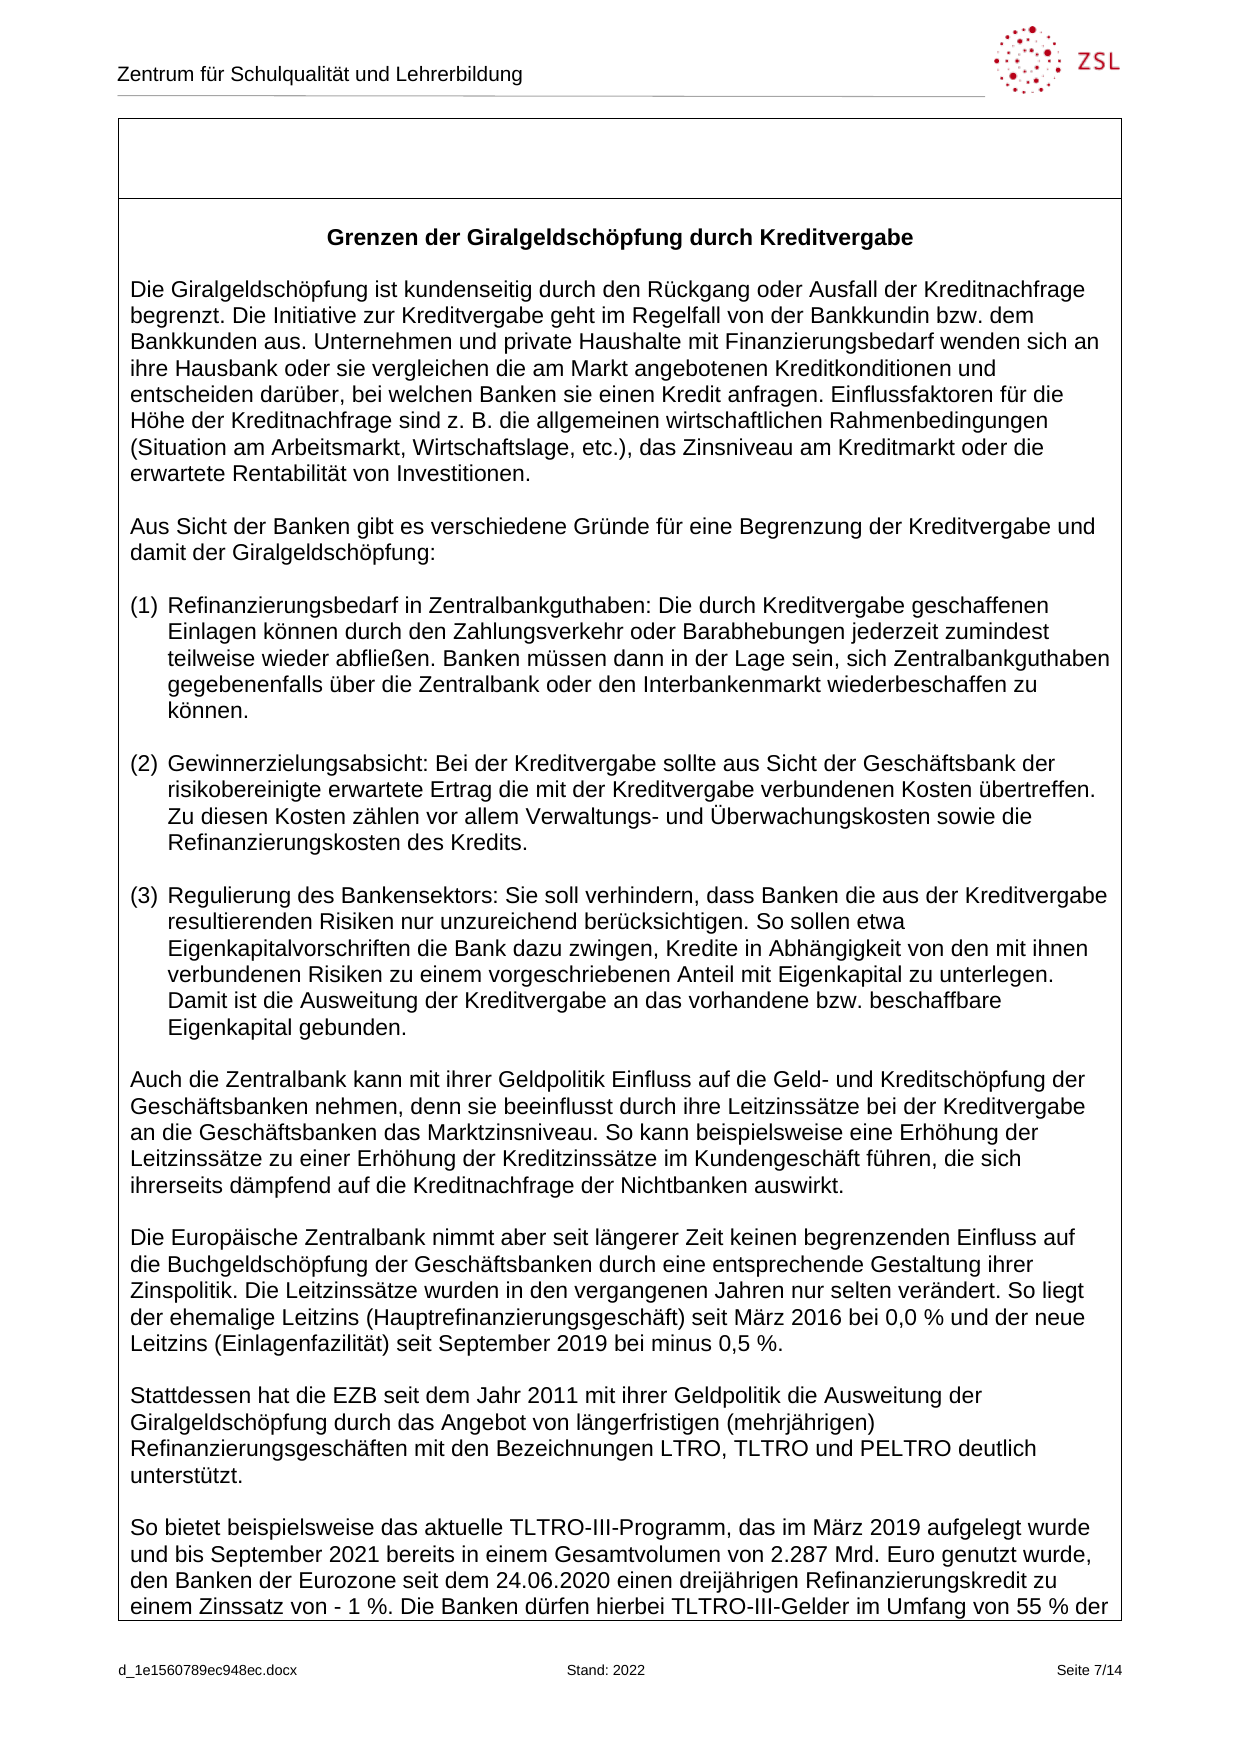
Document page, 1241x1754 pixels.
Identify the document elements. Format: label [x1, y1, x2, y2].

picture [992, 25, 1122, 96]
table_cell [119, 119, 1121, 198]
table_cell [119, 199, 1121, 1620]
